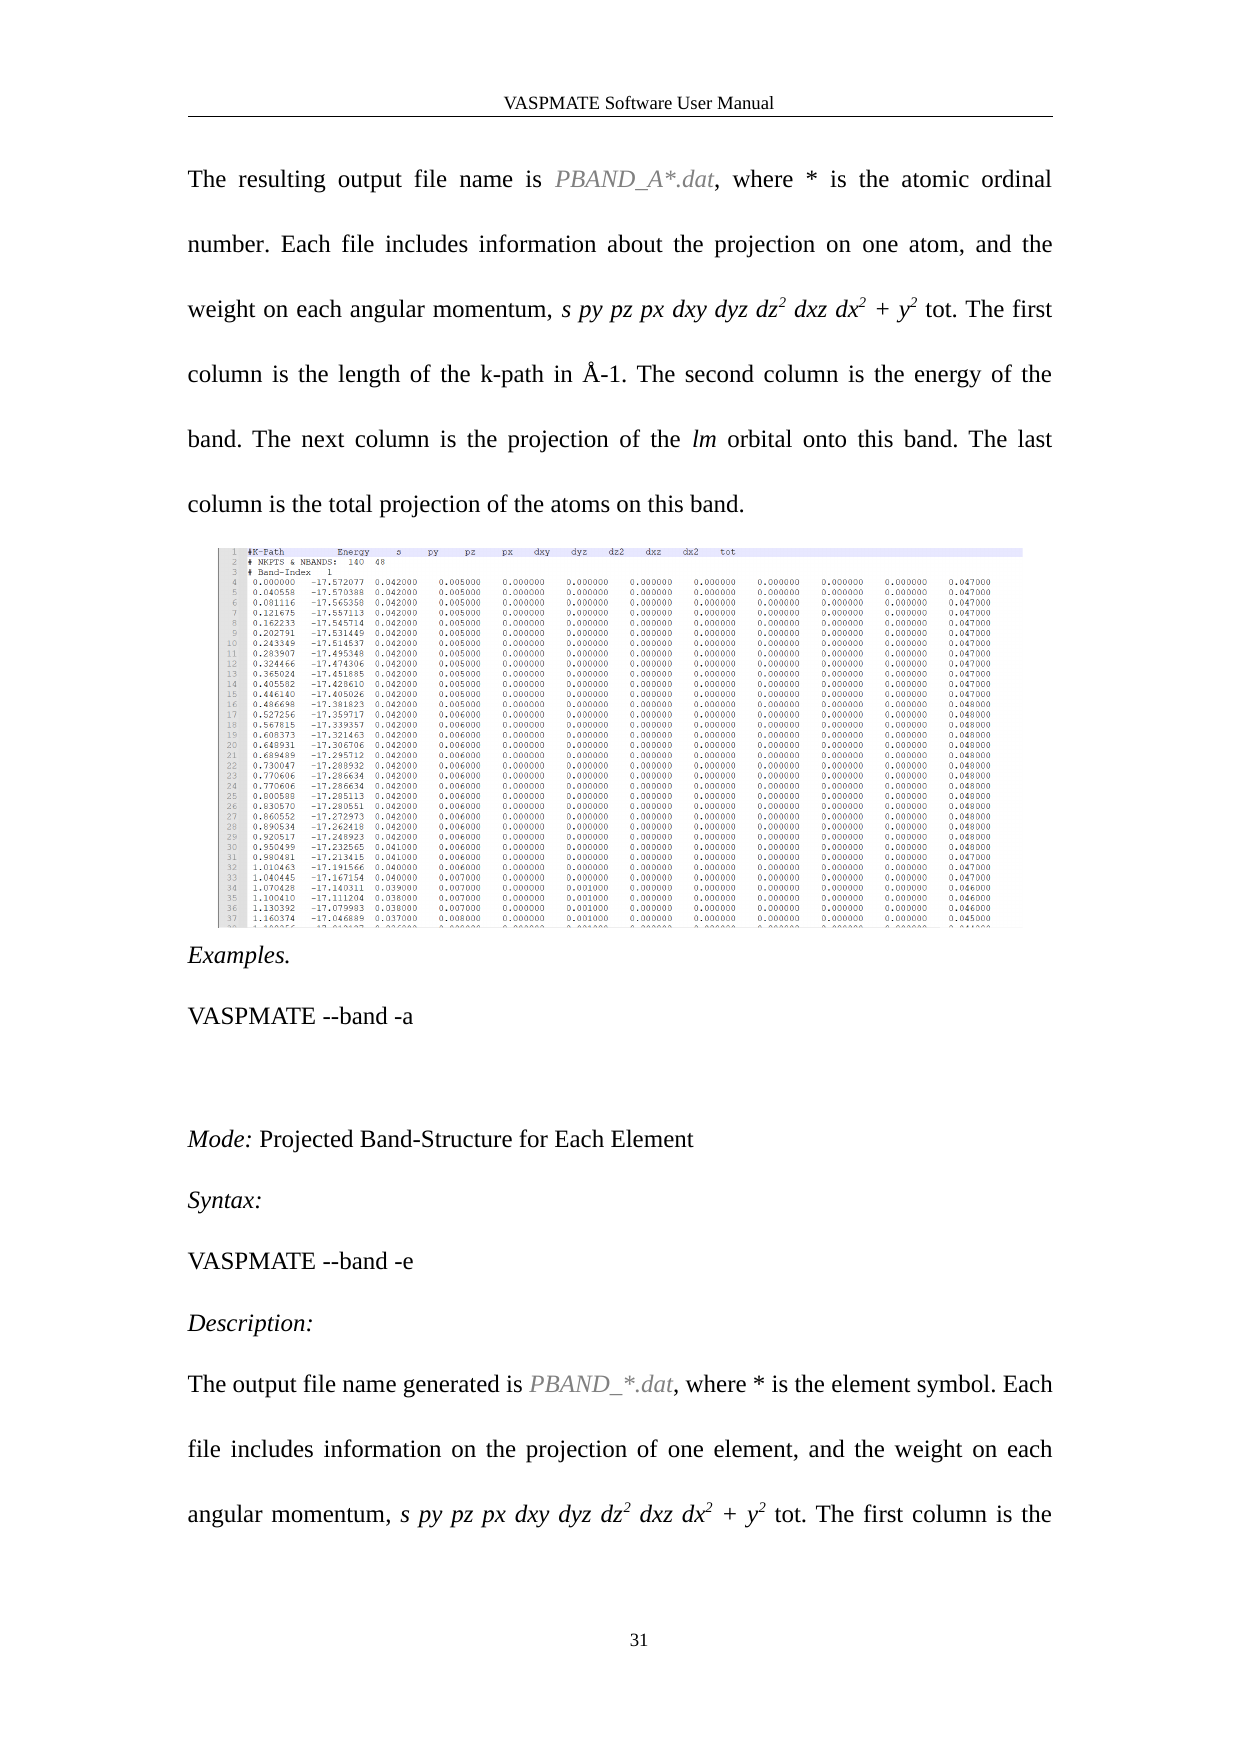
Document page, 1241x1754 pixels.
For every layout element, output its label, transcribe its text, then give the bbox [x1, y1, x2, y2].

text Syntax: [187, 1183, 1053, 1216]
text Examples. [187, 938, 1053, 971]
text The resulting output file name is PBAND_A*.dat, where * is the atomic ordinal number. Each file includes information about the projection on one atom, and the weight on each angular momentum, s py pz px dxy dyz dz2 dxz dx2 + y2 tot. The first column is the length of the k-path in Å-1. The second column is the energy of the band. The next column is the projection of the lm orbital onto this band. The last column is the total projection of the atoms on this band. [187, 162, 1053, 519]
text Description: [187, 1306, 1053, 1338]
text Mode: Projected Band-Structure for Each Element [187, 1122, 1053, 1154]
text VASPMATE --band -e [187, 1244, 1053, 1277]
picture [217, 548, 1023, 928]
text VASPMATE --band -a [187, 999, 1053, 1032]
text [187, 1367, 1053, 1529]
